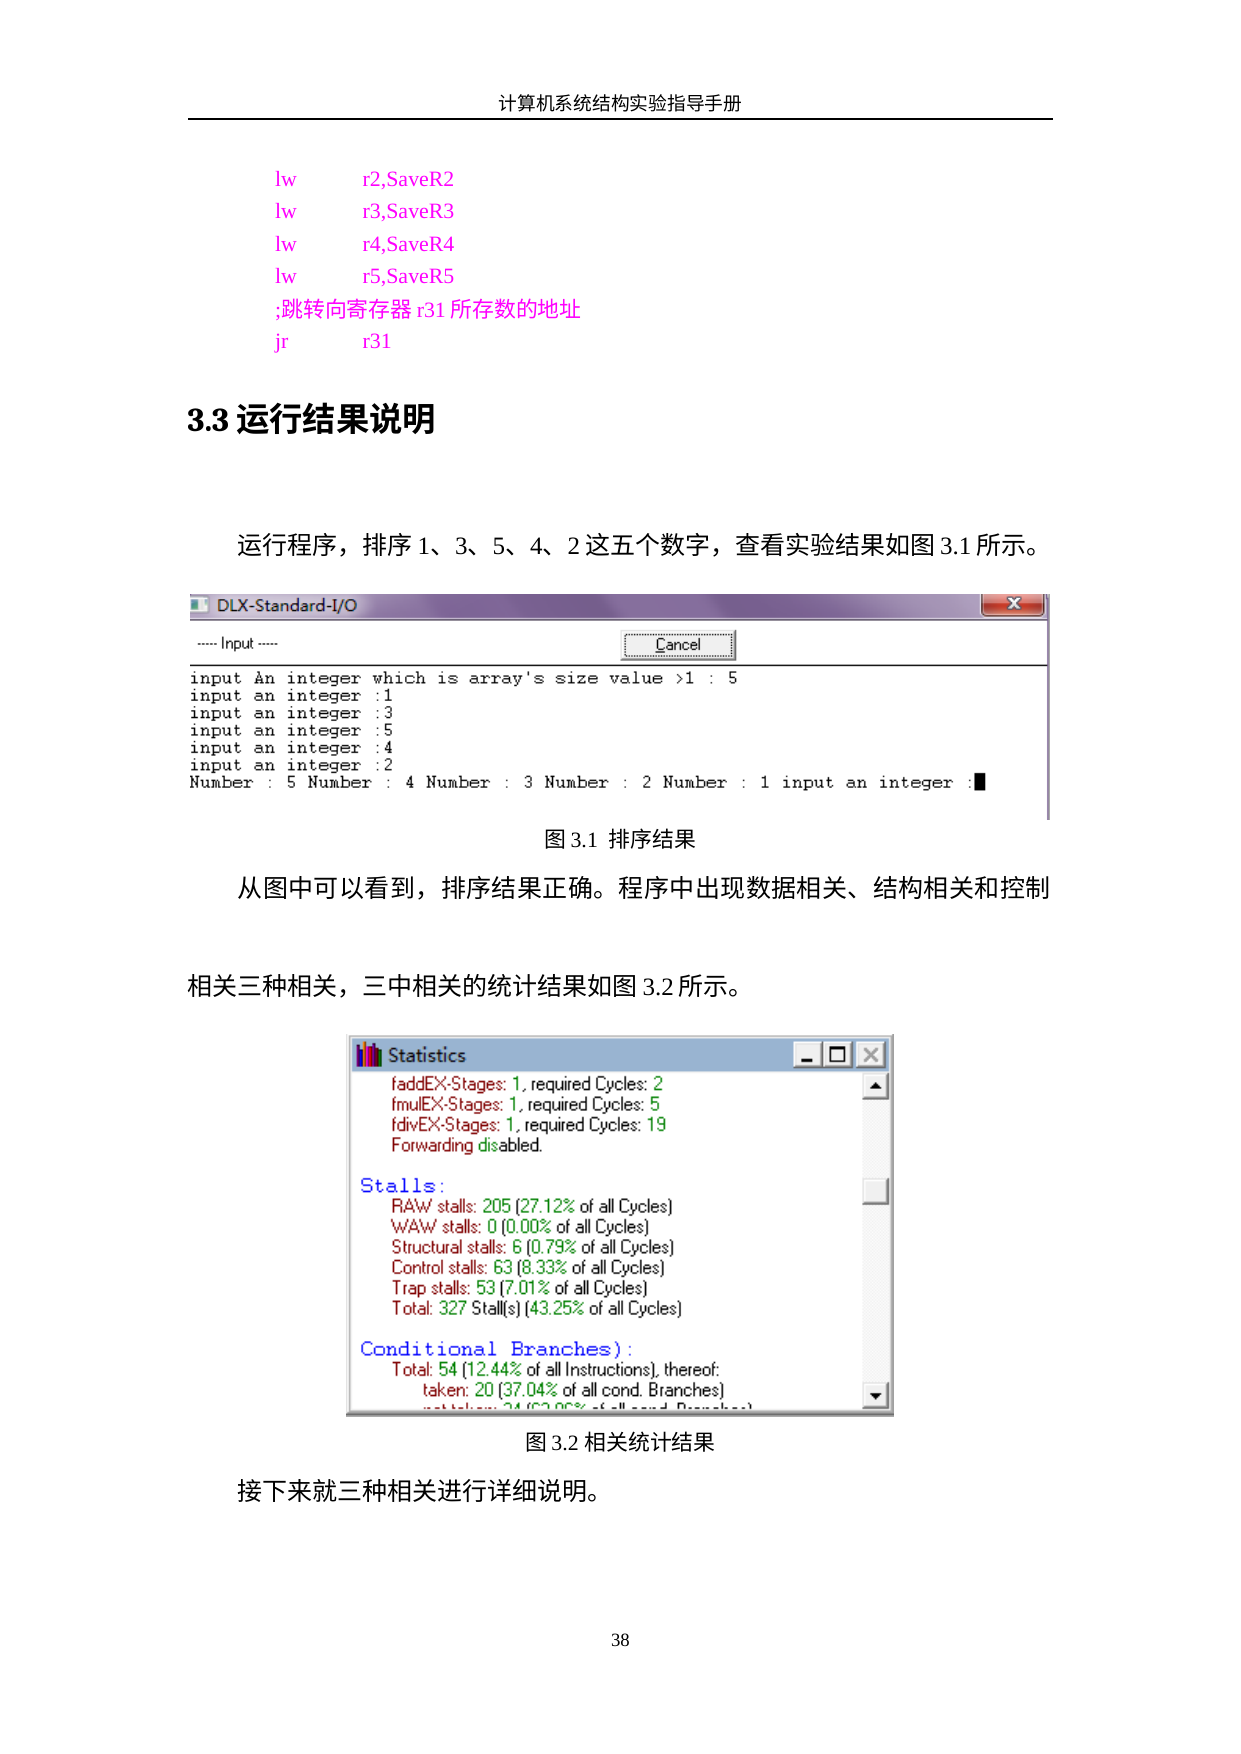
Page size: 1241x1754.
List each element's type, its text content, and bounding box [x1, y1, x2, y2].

text lw r2,SaveR2 [187, 162, 1053, 194]
subtitle 3.3运行结果说明 [187, 384, 1053, 449]
text 从图中可以看到，排序结果正确。程序中出现数据相关、结构相关和控制相关三种相关，三中相关的统计结果如图3.2所示。 [187, 854, 1053, 1017]
picture [190, 594, 1050, 820]
text lw r5,SaveR5 [187, 259, 1053, 292]
text 运行程序，排序1、3、5、4、2这五个数字，查看实验结果如图3.1所示。 [187, 511, 1053, 576]
text jr r31 [187, 324, 1053, 357]
text 图3.2 相关统计结果 [187, 1425, 1053, 1457]
picture [346, 1034, 894, 1417]
text 接下来就三种相关进行详细说明。 [187, 1457, 1053, 1522]
text lw r3,SaveR3 [187, 194, 1053, 227]
text ;跳转向寄存器r31所存数的地址 [187, 292, 1053, 324]
text lw r4,SaveR4 [187, 227, 1053, 259]
text 图3.1 排序结果 [187, 822, 1053, 854]
